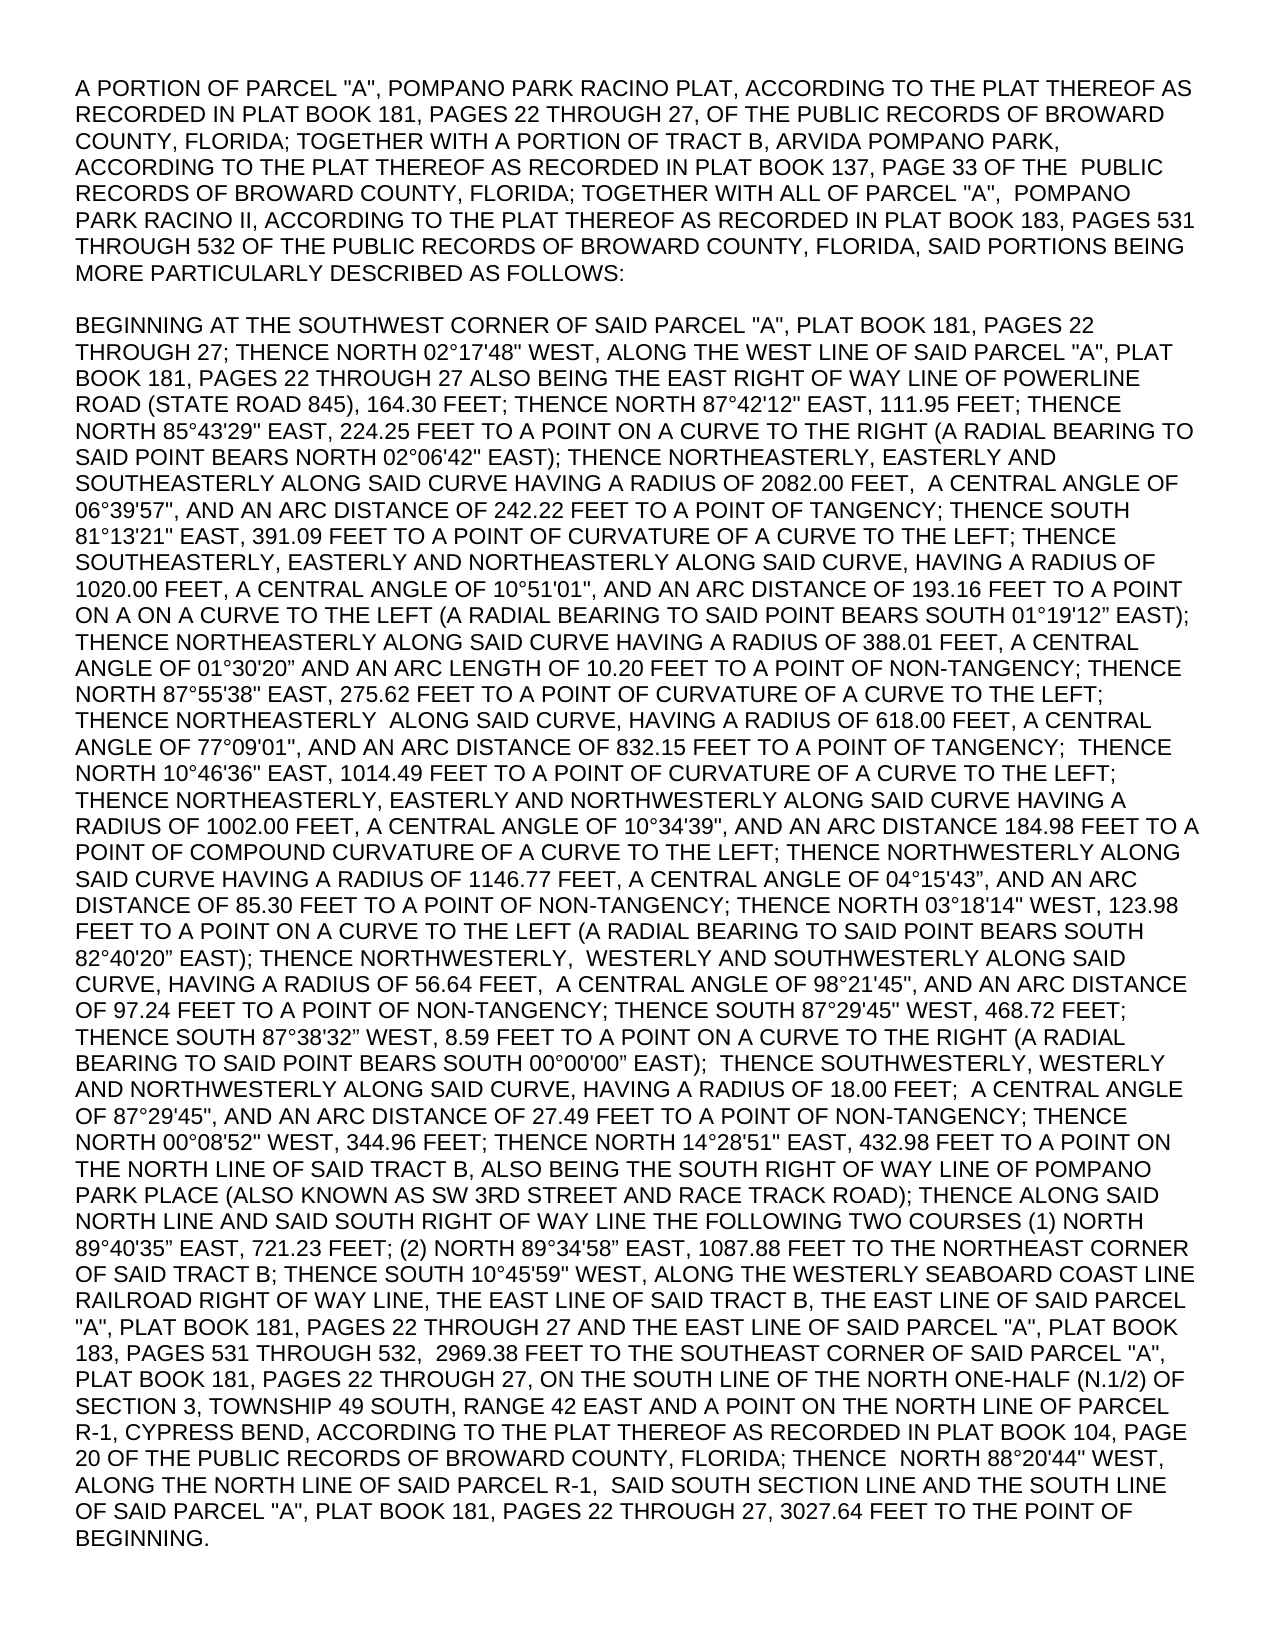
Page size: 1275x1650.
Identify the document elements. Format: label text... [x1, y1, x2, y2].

text A PORTION OF PARCEL "A", POMPANO PARK RACINO PLAT, ACCORDING TO THE PLAT THEREOF AS RECORDED IN PLAT BOOK 181, PAGES 22 THROUGH 27, OF THE PUBLIC RECORDS OF BROWARD COUNTY, FLORIDA; TOGETHER WITH A PORTION OF TRACT B, ARVIDA POMPANO PARK, ACCORDING TO THE PLAT THEREOF AS RECORDED IN PLAT BOOK 137, PAGE 33 OF THE PUBLIC RECORDS OF BROWARD COUNTY, FLORIDA; TOGETHER WITH ALL OF PARCEL "A", POMPANO PARK RACINO II, ACCORDING TO THE PLAT THEREOF AS RECORDED IN PLAT BOOK 183, PAGES 531 THROUGH 532 OF THE PUBLIC RECORDS OF BROWARD COUNTY, FLORIDA, SAID PORTIONS BEING MORE PARTICULARLY DESCRIBED AS FOLLOWS: [75, 75, 1200, 286]
text BEGINNING AT THE SOUTHWEST CORNER OF SAID PARCEL "A", PLAT BOOK 181, PAGES 22 THROUGH 27; THENCE NORTH 02°17'48" WEST, ALONG THE WEST LINE OF SAID PARCEL "A", PLAT BOOK 181, PAGES 22 THROUGH 27 ALSO BEING THE EAST RIGHT OF WAY LINE OF POWERLINE ROAD (STATE ROAD 845), 164.30 FEET; THENCE NORTH 87°42'12" EAST, 111.95 FEET; THENCE NORTH 85°43'29" EAST, 224.25 FEET TO A POINT ON A CURVE TO THE RIGHT (A RADIAL BEARING TO SAID POINT BEARS NORTH 02°06'42" EAST); THENCE NORTHEASTERLY, EASTERLY AND SOUTHEASTERLY ALONG SAID CURVE HAVING A RADIUS OF 2082.00 FEET, A CENTRAL ANGLE OF 06°39'57", AND AN ARC DISTANCE OF 242.22 FEET TO A POINT OF TANGENCY; THENCE SOUTH 81°13'21" EAST, 391.09 FEET TO A POINT OF CURVATURE OF A CURVE TO THE LEFT; THENCE SOUTHEASTERLY, EASTERLY AND NORTHEASTERLY ALONG SAID CURVE, HAVING A RADIUS OF 1020.00 FEET, A CENTRAL ANGLE OF 10°51'01", AND AN ARC DISTANCE OF 193.16 FEET TO A POINT ON A ON A CURVE TO THE LEFT (A RADIAL BEARING TO SAID POINT BEARS SOUTH 01°19'12” EAST); THENCE NORTHEASTERLY ALONG SAID CURVE HAVING A RADIUS OF 388.01 FEET, A CENTRAL ANGLE OF 01°30'20” AND AN ARC LENGTH OF 10.20 FEET TO A POINT OF NON-TANGENCY; THENCE NORTH 87°55'38" EAST, 275.62 FEET TO A POINT OF CURVATURE OF A CURVE TO THE LEFT; THENCE NORTHEASTERLY ALONG SAID CURVE, HAVING A RADIUS OF 618.00 FEET, A CENTRAL ANGLE OF 77°09'01", AND AN ARC DISTANCE OF 832.15 FEET TO A POINT OF TANGENCY; THENCE NORTH 10°46'36" EAST, 1014.49 FEET TO A POINT OF CURVATURE OF A CURVE TO THE LEFT; THENCE NORTHEASTERLY, EASTERLY AND NORTHWESTERLY ALONG SAID CURVE HAVING A RADIUS OF 1002.00 FEET, A CENTRAL ANGLE OF 10°34'39", AND AN ARC DISTANCE 184.98 FEET TO A POINT OF COMPOUND CURVATURE OF A CURVE TO THE LEFT; THENCE NORTHWESTERLY ALONG SAID CURVE HAVING A RADIUS OF 1146.77 FEET, A CENTRAL ANGLE OF 04°15'43”, AND AN ARC DISTANCE OF 85.30 FEET TO A POINT OF NON-TANGENCY; THENCE NORTH 03°18'14" WEST, 123.98 FEET TO A POINT ON A CURVE TO THE LEFT (A RADIAL BEARING TO SAID POINT BEARS SOUTH 82°40'20” EAST); THENCE NORTHWESTERLY, WESTERLY AND SOUTHWESTERLY ALONG SAID CURVE, HAVING A RADIUS OF 56.64 FEET, A CENTRAL ANGLE OF 98°21'45", AND AN ARC DISTANCE OF 97.24 FEET TO A POINT OF NON-TANGENCY; THENCE SOUTH 87°29'45" WEST, 468.72 FEET; THENCE SOUTH 87°38'32” WEST, 8.59 FEET TO A POINT ON A CURVE TO THE RIGHT (A RADIAL BEARING TO SAID POINT BEARS SOUTH 00°00'00” EAST); THENCE SOUTHWESTERLY, WESTERLY AND NORTHWESTERLY ALONG SAID CURVE, HAVING A RADIUS OF 18.00 FEET; A CENTRAL ANGLE OF 87°29'45", AND AN ARC DISTANCE OF 27.49 FEET TO A POINT OF NON-TANGENCY; THENCE NORTH 00°08'52" WEST, 344.96 FEET; THENCE NORTH 14°28'51" EAST, 432.98 FEET TO A POINT ON THE NORTH LINE OF SAID TRACT B, ALSO BEING THE SOUTH RIGHT OF WAY LINE OF POMPANO PARK PLACE (ALSO KNOWN AS SW 3RD STREET AND RACE TRACK ROAD); THENCE ALONG SAID NORTH LINE AND SAID SOUTH RIGHT OF WAY LINE THE FOLLOWING TWO COURSES (1) NORTH 89°40'35” EAST, 721.23 FEET; (2) NORTH 89°34'58” EAST, 1087.88 FEET TO THE NORTHEAST CORNER OF SAID TRACT B; THENCE SOUTH 10°45'59" WEST, ALONG THE WESTERLY SEABOARD COAST LINE RAILROAD RIGHT OF WAY LINE, THE EAST LINE OF SAID TRACT B, THE EAST LINE OF SAID PARCEL "A", PLAT BOOK 181, PAGES 22 THROUGH 27 AND THE EAST LINE OF SAID PARCEL "A", PLAT BOOK 183, PAGES 531 THROUGH 532, 2969.38 FEET TO THE SOUTHEAST CORNER OF SAID PARCEL "A", PLAT BOOK 181, PAGES 22 THROUGH 27, ON THE SOUTH LINE OF THE NORTH ONE-HALF (N.1/2) OF SECTION 3, TOWNSHIP 49 SOUTH, RANGE 42 EAST AND A POINT ON THE NORTH LINE OF PARCEL R-1, CYPRESS BEND, ACCORDING TO THE PLAT THEREOF AS RECORDED IN PLAT BOOK 104, PAGE 20 OF THE PUBLIC RECORDS OF BROWARD COUNTY, FLORIDA; THENCE NORTH 88°20'44" WEST, ALONG THE NORTH LINE OF SAID PARCEL R-1, SAID SOUTH SECTION LINE AND THE SOUTH LINE OF SAID PARCEL "A", PLAT BOOK 181, PAGES 22 THROUGH 27, 3027.64 FEET TO THE POINT OF BEGINNING. [75, 312, 1200, 1551]
